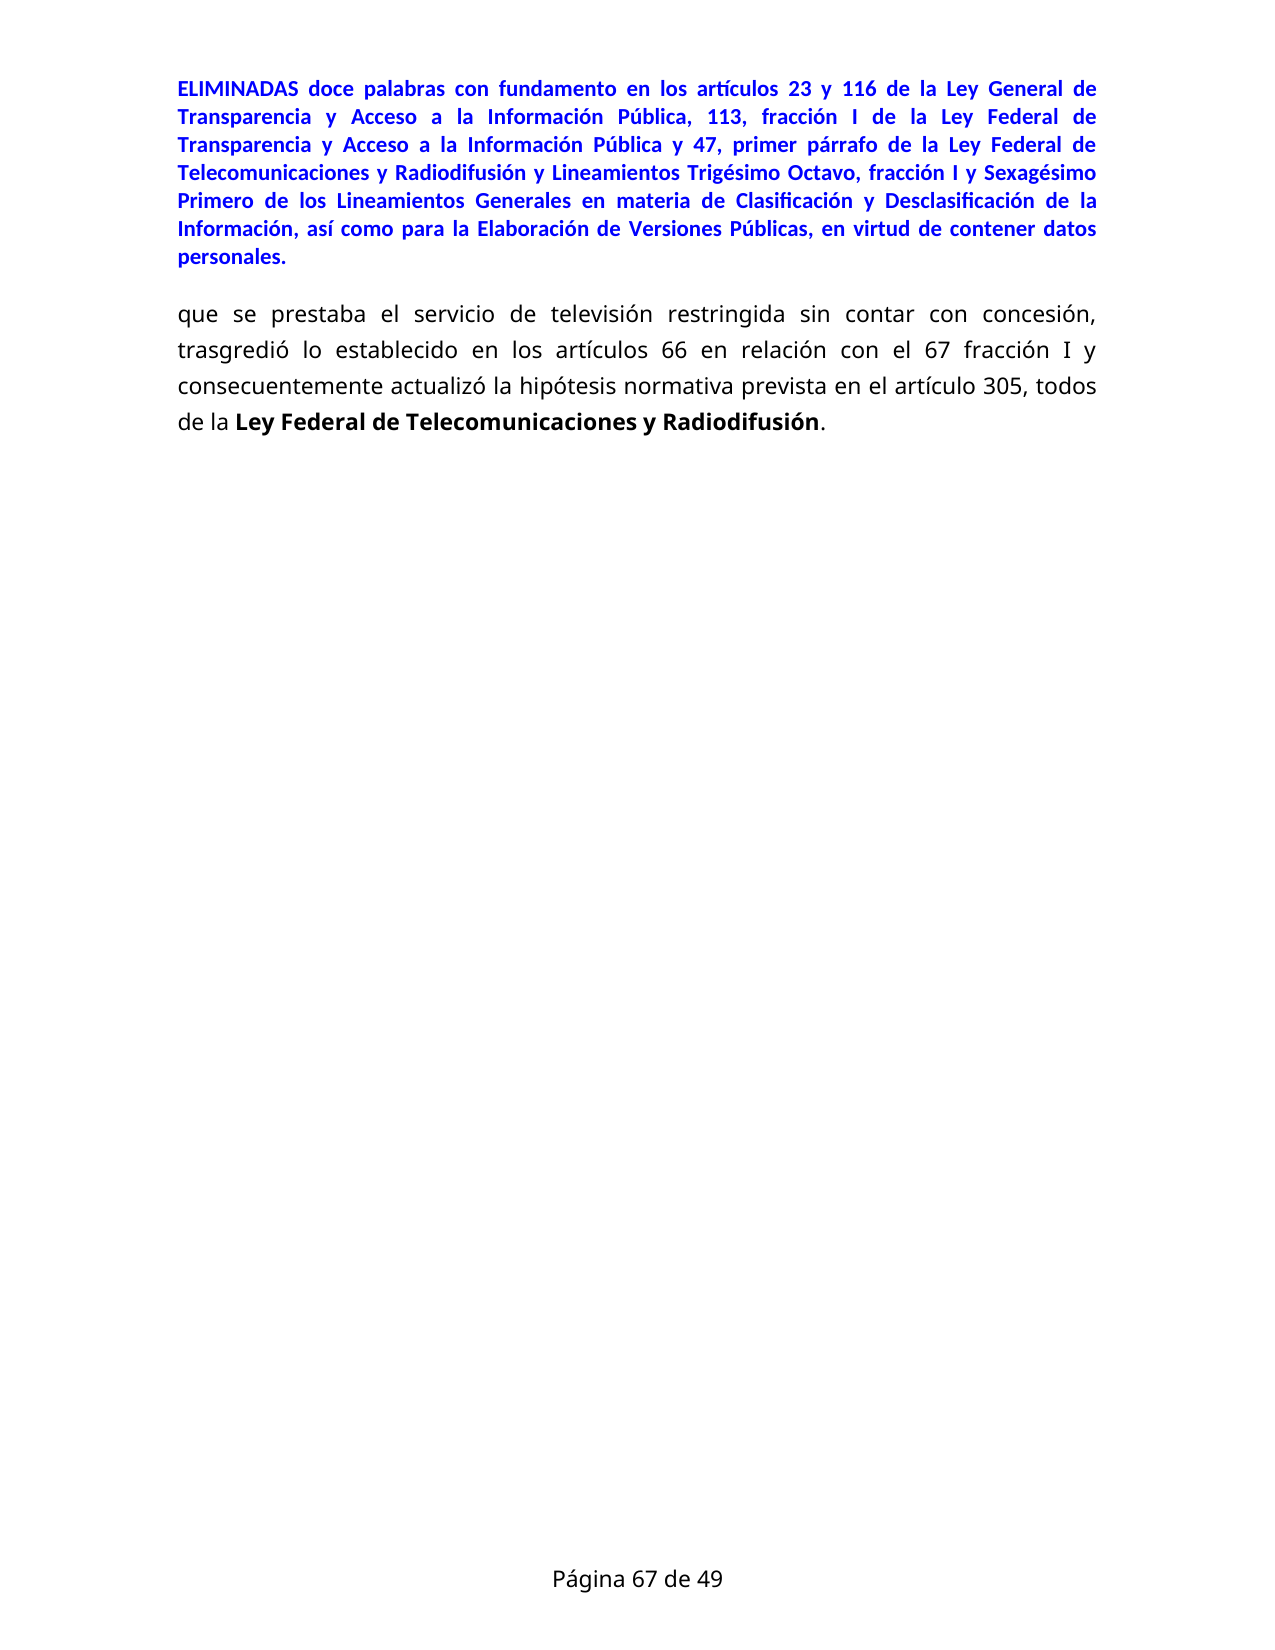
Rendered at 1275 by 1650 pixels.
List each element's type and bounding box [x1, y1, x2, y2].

text [177, 298, 1098, 437]
